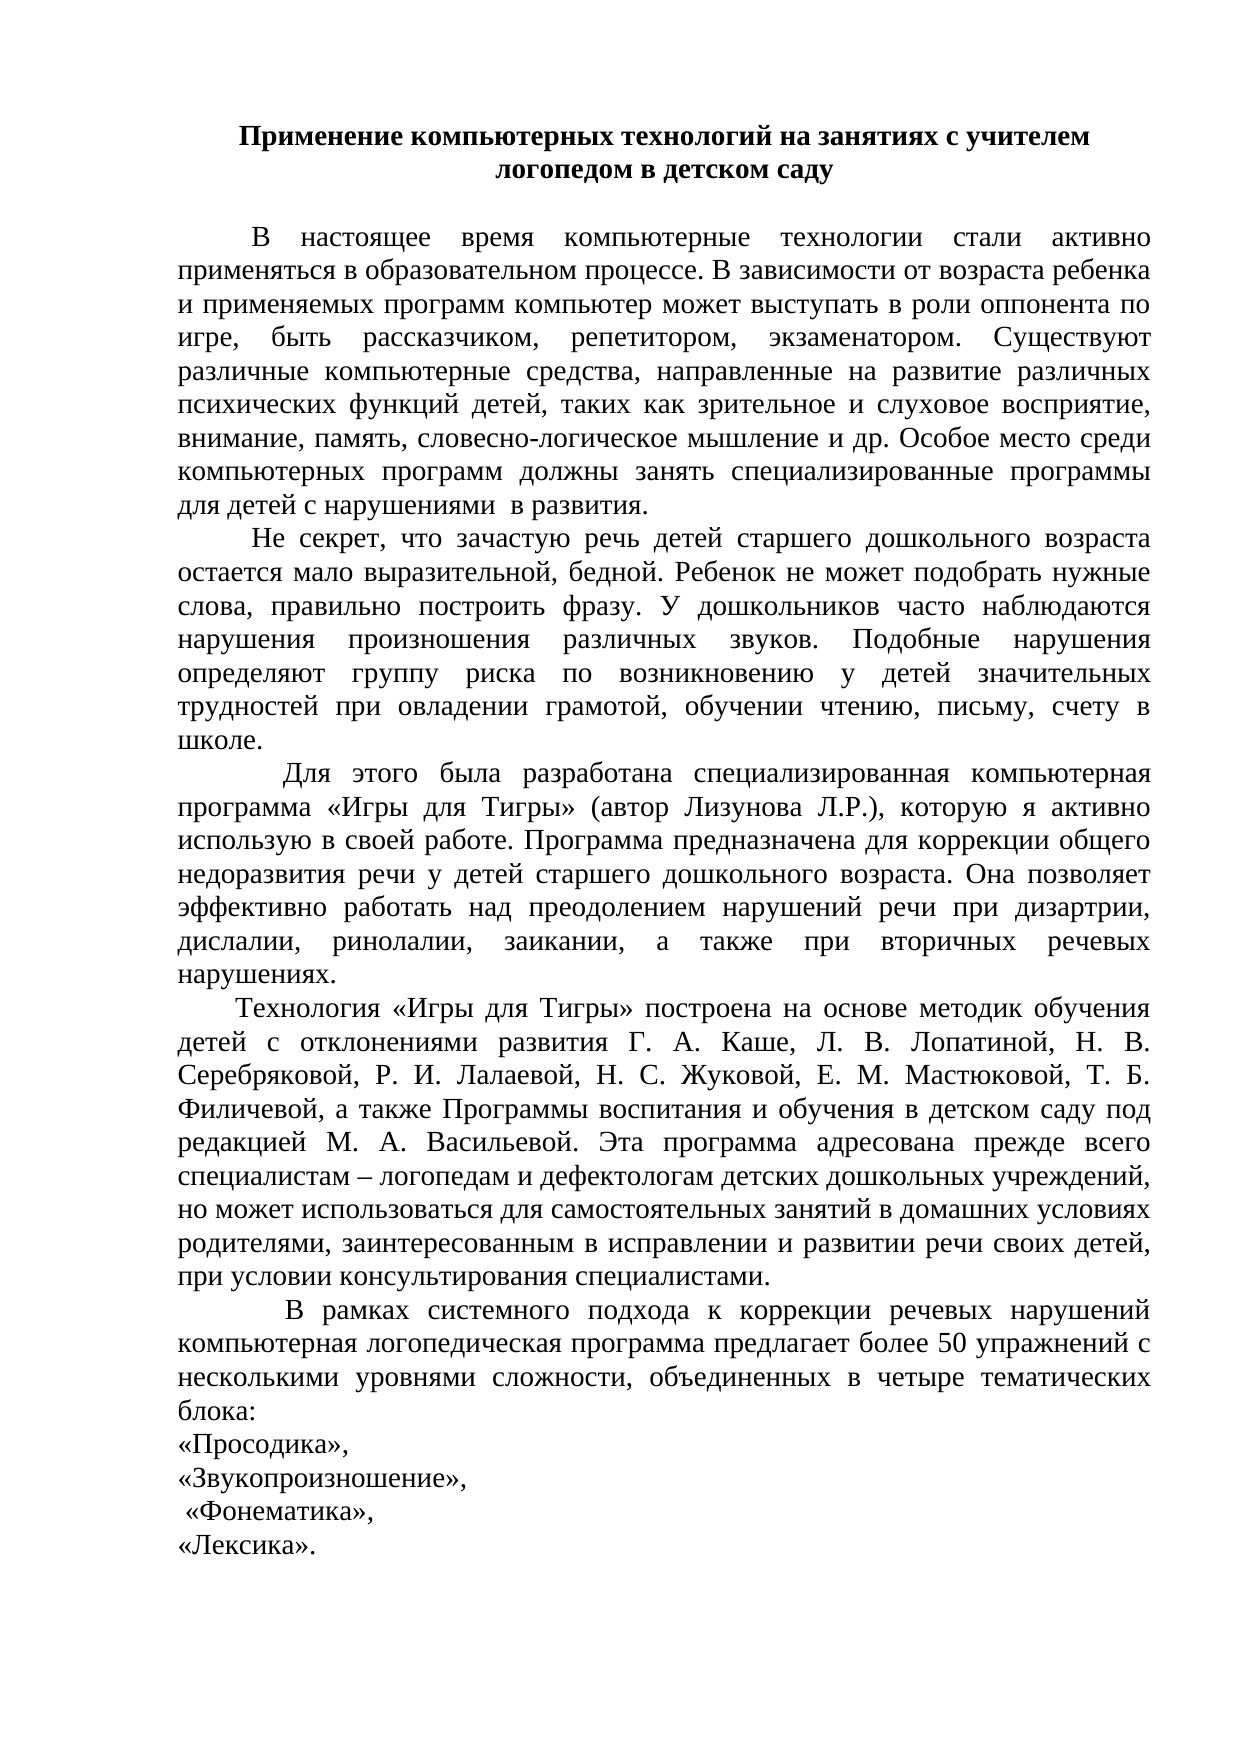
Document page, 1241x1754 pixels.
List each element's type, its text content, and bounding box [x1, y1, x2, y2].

text «Звукопроизношение», [177, 1460, 1152, 1493]
text В рамках системного подхода к коррекции речевых нарушений компьютерная логопедическая программа предлагает более 50 упражнений с несколькими уровнями сложности, объединенных в четыре тематических блока: [177, 1292, 1152, 1426]
text Технология «Игры для Тигры» построена на основе методик обучения детей с отклонениями развития Г. А. Каше, Л. В. Лопатиной, Н. В. Серебряковой, Р. И. Лалаевой, Н. С. Жуковой, Е. М. Мастюковой, Т. Б. Филичевой, а также Программы воспитания и обучения в детском саду под редакцией М. А. Васильевой. Эта программа адресована прежде всего специалистам – логопедам и дефектологам детских дошкольных учреждений, но может использоваться для самостоятельных занятий в домашних условиях родителями, заинтересованным в исправлении и развитии речи своих детей, при условии консультирования специалистами. [177, 990, 1152, 1292]
text «Фонематика», [177, 1493, 1152, 1527]
text В настоящее время компьютерные технологии стали активно применяться в образовательном процессе. В зависимости от возраста ребенка и применяемых программ компьютер может выступать в роли оппонента по игре, быть рассказчиком, репетитором, экзаменатором. Существуют различные компьютерные средства, направленные на развитие различных психических функций детей, таких как зрительное и слуховое восприятие, внимание, память, словесно-логическое мышление и др. Особое место среди компьютерных программ должны занять специализированные программы для детей с нарушениями в развития. [177, 219, 1152, 521]
text «Просодика», [177, 1426, 1152, 1460]
text Для этого была разработана специализированная компьютерная программа «Игры для Тигры» (автор Лизунова Л.Р.), которую я активно использую в своей работе. Программа предназначена для коррекции общего недоразвития речи у детей старшего дошкольного возраста. Она позволяет эффективно работать над преодолением нарушений речи при дизартрии, дислалии, ринолалии, заикании, а также при вторичных речевых нарушениях. [177, 755, 1152, 990]
text «Лексика». [177, 1527, 1152, 1560]
text Применение компьютерных технологий на занятиях с учителем логопедом в детском саду [177, 118, 1152, 185]
text Не секрет, что зачастую речь детей старшего дошкольного возраста остается мало выразительной, бедной. Ребенок не может подобрать нужные слова, правильно построить фразу. У дошкольников часто наблюдаются нарушения произношения различных звуков. Подобные нарушения определяют группу риска по возникновению у детей значительных трудностей при овладении грамотой, обучении чтению, письму, счету в школе. [177, 521, 1152, 755]
